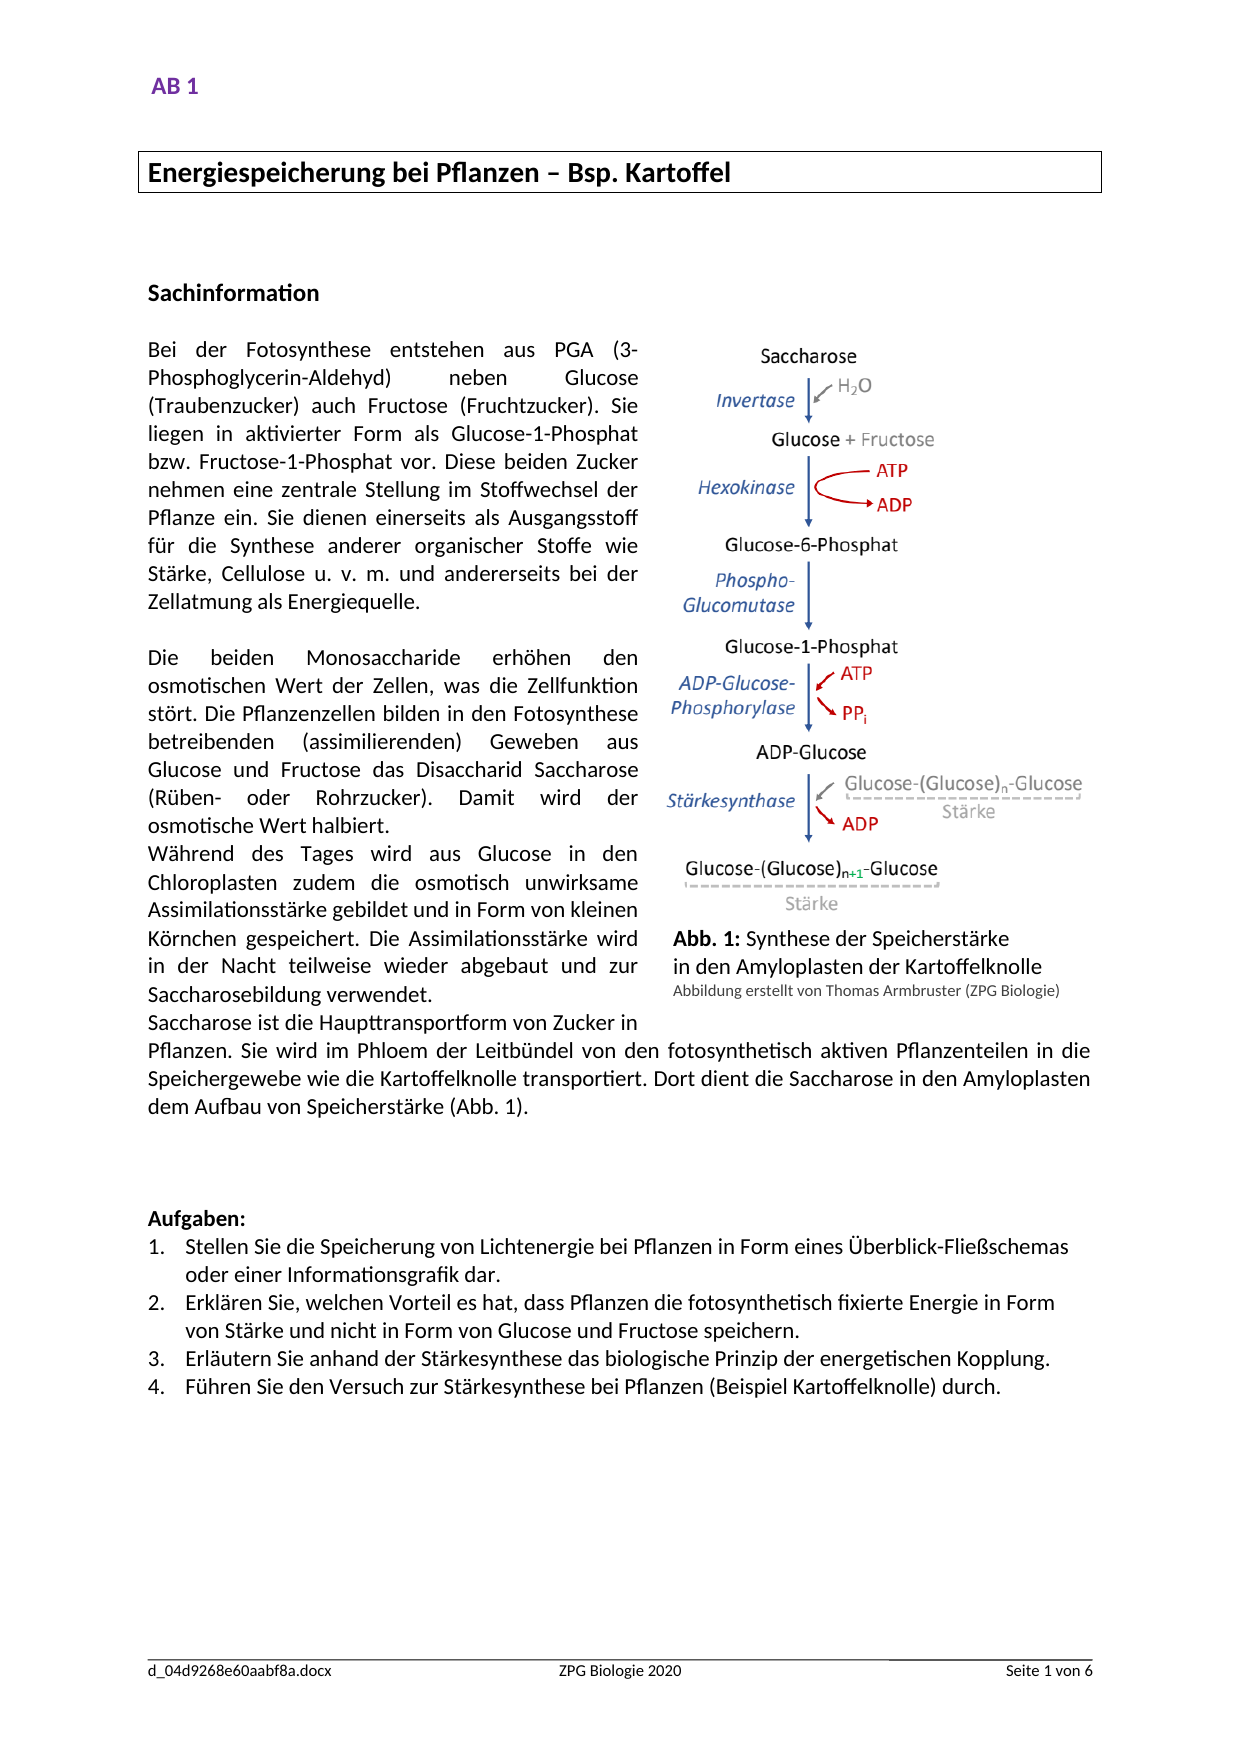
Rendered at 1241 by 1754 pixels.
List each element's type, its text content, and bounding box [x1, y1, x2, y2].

text Während des Tages wird aus Glucose in den Chloroplasten zudem die osmotisch unwirksame Assimilationsstärke gebildet und in Form von kleinen Körnchen gespeichert. Die Assimilationsstärke wird in der Nacht teilweise wieder abgebaut und zur Saccharosebildung verwendet. [148, 839, 659, 1008]
text Die beiden Monosaccharide erhöhen den osmotischen Wert der Zellen, was die Zellfunktion stört. Die Pflanzenzellen bilden in den Fotosynthese betreibenden (assimilierenden) Geweben aus Glucose und Fructose das Disaccharid Saccharose (Rüben- oder Rohrzucker). Damit wird der osmotische Wert halbiert. [148, 643, 659, 839]
list Erklären Sie, welchen Vorteil es hat, dass Pflanzen die fotosynthetisch fixierte Energie in Form von Stärke und nicht in Form von Glucose und Fructose speichern. [148, 1288, 1093, 1344]
text Saccharose ist die Haupttransportform von Zucker in Pflanzen. Sie wird im Phloem der Leitbündel von den fotosynthetisch aktiven Pflanzenteilen in die Speichergewebe wie die Kartoffelknolle transportiert. Dort dient die Saccharose in den Amyloplasten dem Aufbau von Speicherstärke (Abb. 1). [148, 1008, 1093, 1120]
list Führen Sie den Versuch zur Stärkesynthese bei Pflanzen (Beispiel Kartoffelknolle) durch. [148, 1372, 1093, 1400]
list Stellen Sie die Speicherung von Lichtenergie bei Pflanzen in Form eines Überblick-Fließschemas oder einer Informationsgrafik dar. [148, 1232, 1093, 1288]
list Erläutern Sie anhand der Stärkesynthese das biologische Prinzip der energetischen Kopplung. [148, 1344, 1093, 1372]
text Aufgaben: [148, 1204, 1093, 1232]
text Bei der Fotosynthese entstehen aus PGA (3-Phosphoglycerin-Aldehyd) neben Glucose (Traubenzucker) auch Fructose (Fruchtzucker). Sie liegen in aktivierter Form als Glucose-1-Phosphat bzw. Fructose-1-Phosphat vor. Diese beiden Zucker nehmen eine zentrale Stellung im Stoffwechsel der Pflanze ein. Sie dienen einerseits als Ausgangsstoff für die Synthese anderer organischer Stoffe wie Stärke, Cellulose u. v. m. und andererseits bei der Zellatmung als Energiequelle. [148, 335, 1093, 615]
text Energiespeicherung bei Pflanzen – Bsp. Kartoffel [139, 152, 1101, 192]
text Sachinformation [148, 277, 1093, 307]
